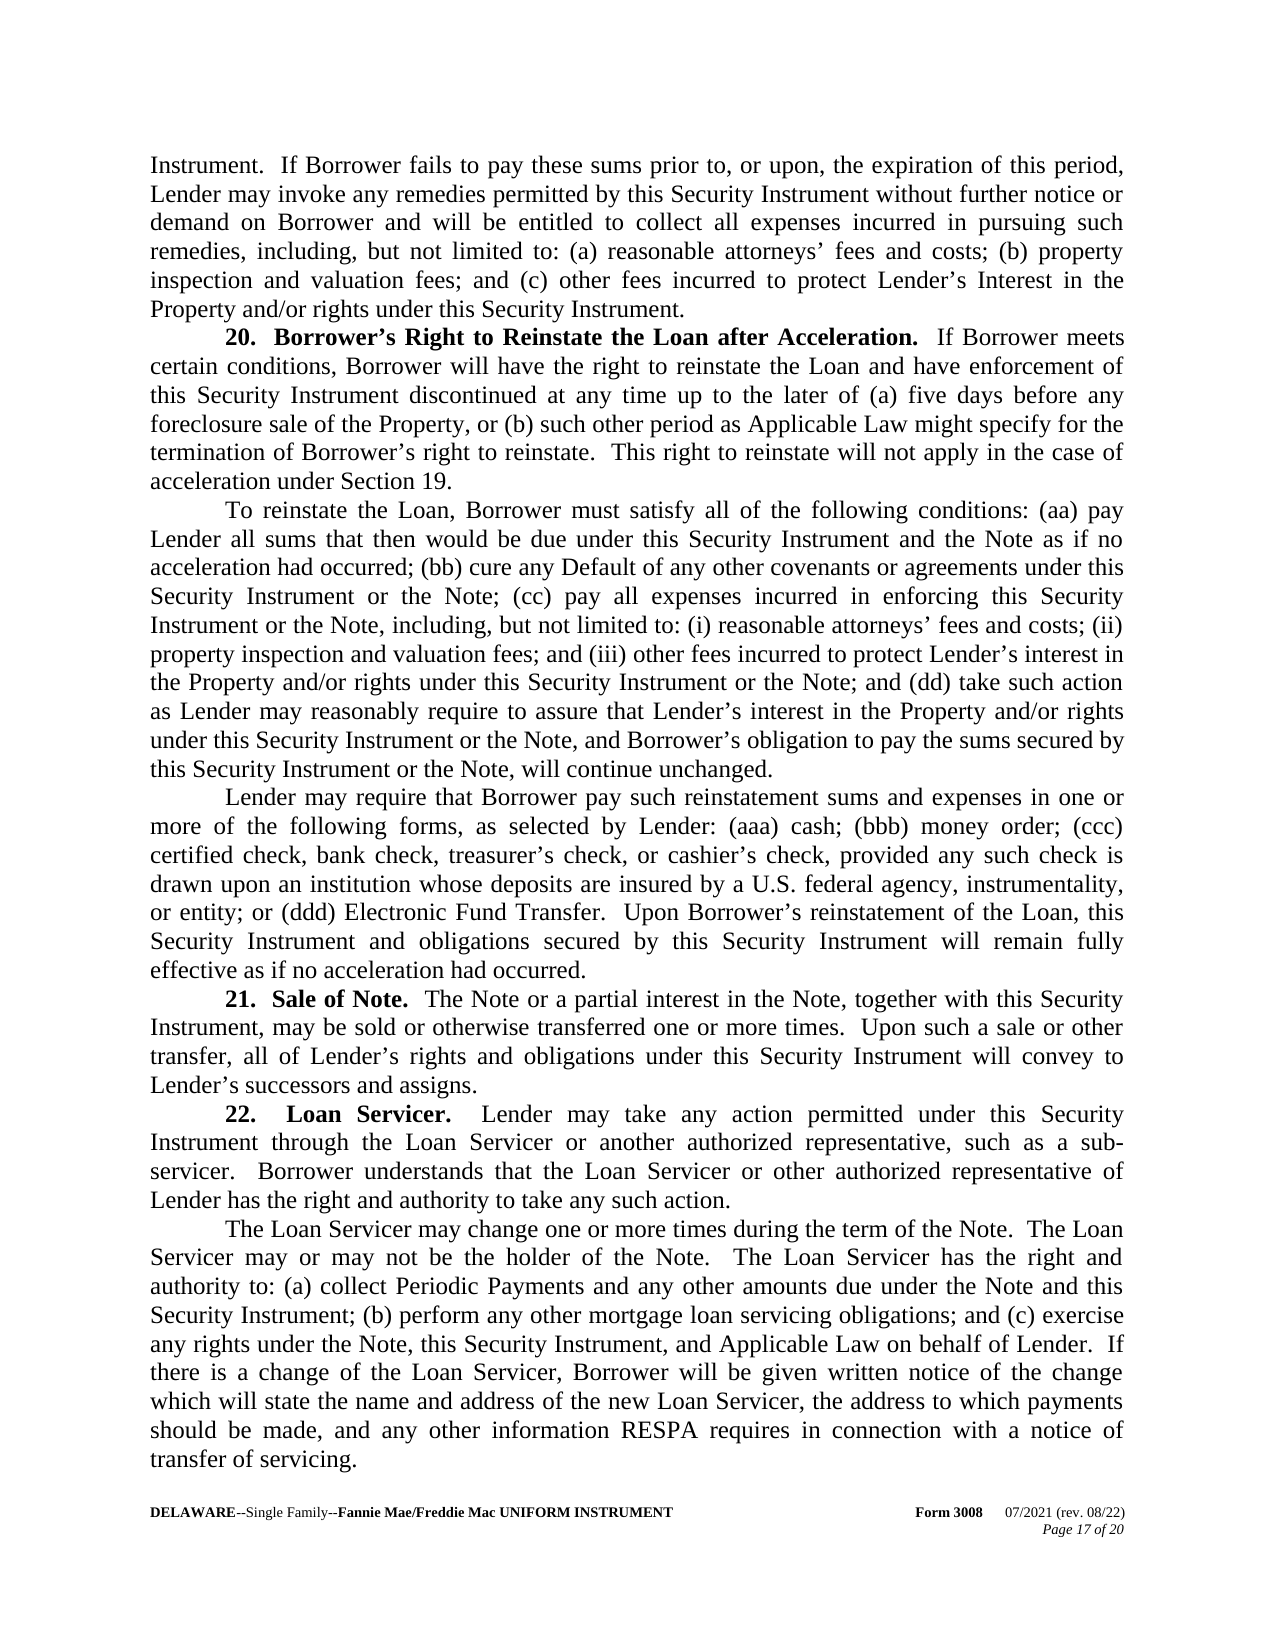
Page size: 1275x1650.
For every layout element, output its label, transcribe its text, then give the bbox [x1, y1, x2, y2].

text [150, 150, 1125, 322]
text Lender may require that Borrower pay such reinstatement sums and expenses in one or more of the following forms, as selected by Lender: (aaa) cash; (bbb) money order; (ccc) certified check, bank check, treasurer’s check, or cashier’s check, provided any such check is drawn upon an institution whose deposits are insured by a U.S. federal agency, instrumentality, or entity; or (ddd) Electronic Fund Transfer. Upon Borrower’s reinstatement of the Loan, this Security Instrument and obligations secured by this Security Instrument will remain fully effective as if no acceleration had occurred. [150, 782, 1125, 984]
text The Loan Servicer may change one or more times during the term of the Note. The Loan Servicer may or may not be the holder of the Note. The Loan Servicer has the right and authority to: (a) collect Periodic Payments and any other amounts due under the Note and this Security Instrument; (b) perform any other mortgage loan servicing obligations; and (c) exercise any rights under the Note, this Security Instrument, and Applicable Law on behalf of Lender. If there is a change of the Loan Servicer, Borrower will be given written notice of the change which will state the name and address of the new Loan Servicer, the address to which payments should be made, and any other information RESPA requires in connection with a notice of transfer of servicing. [150, 1214, 1125, 1472]
text 22. Loan Servicer. Lender may take any action permitted under this Security Instrument through the Loan Servicer or another authorized representative, such as a sub-servicer. Borrower understands that the Loan Servicer or other authorized representative of Lender has the right and authority to take any such action. [150, 1099, 1125, 1214]
text To reinstate the Loan, Borrower must satisfy all of the following conditions: (aa) pay Lender all sums that then would be due under this Security Instrument and the Note as if no acceleration had occurred; (bb) cure any Default of any other covenants or agreements under this Security Instrument or the Note; (cc) pay all expenses incurred in enforcing this Security Instrument or the Note, including, but not limited to: (i) reasonable attorneys’ fees and costs; (ii) property inspection and valuation fees; and (iii) other fees incurred to protect Lender’s interest in the Property and/or rights under this Security Instrument or the Note; and (dd) take such action as Lender may reasonably require to assure that Lender’s interest in the Property and/or rights under this Security Instrument or the Note, and Borrower’s obligation to pay the sums secured by this Security Instrument or the Note, will continue unchanged. [150, 495, 1125, 782]
text 21. Sale of Note. The Note or a partial interest in the Note, together with this Security Instrument, may be sold or otherwise transferred one or more times. Upon such a sale or other transfer, all of Lender’s rights and obligations under this Security Instrument will convey to Lender’s successors and assigns. [150, 984, 1125, 1099]
text 20. Borrower’s Right to Reinstate the Loan after Acceleration. If Borrower meets certain conditions, Borrower will have the right to reinstate the Loan and have enforcement of this Security Instrument discontinued at any time up to the later of (a) five days before any foreclosure sale of the Property, or (b) such other period as Applicable Law might specify for the termination of Borrower’s right to reinstate. This right to reinstate will not apply in the case of acceleration under Section 19. [150, 322, 1125, 495]
